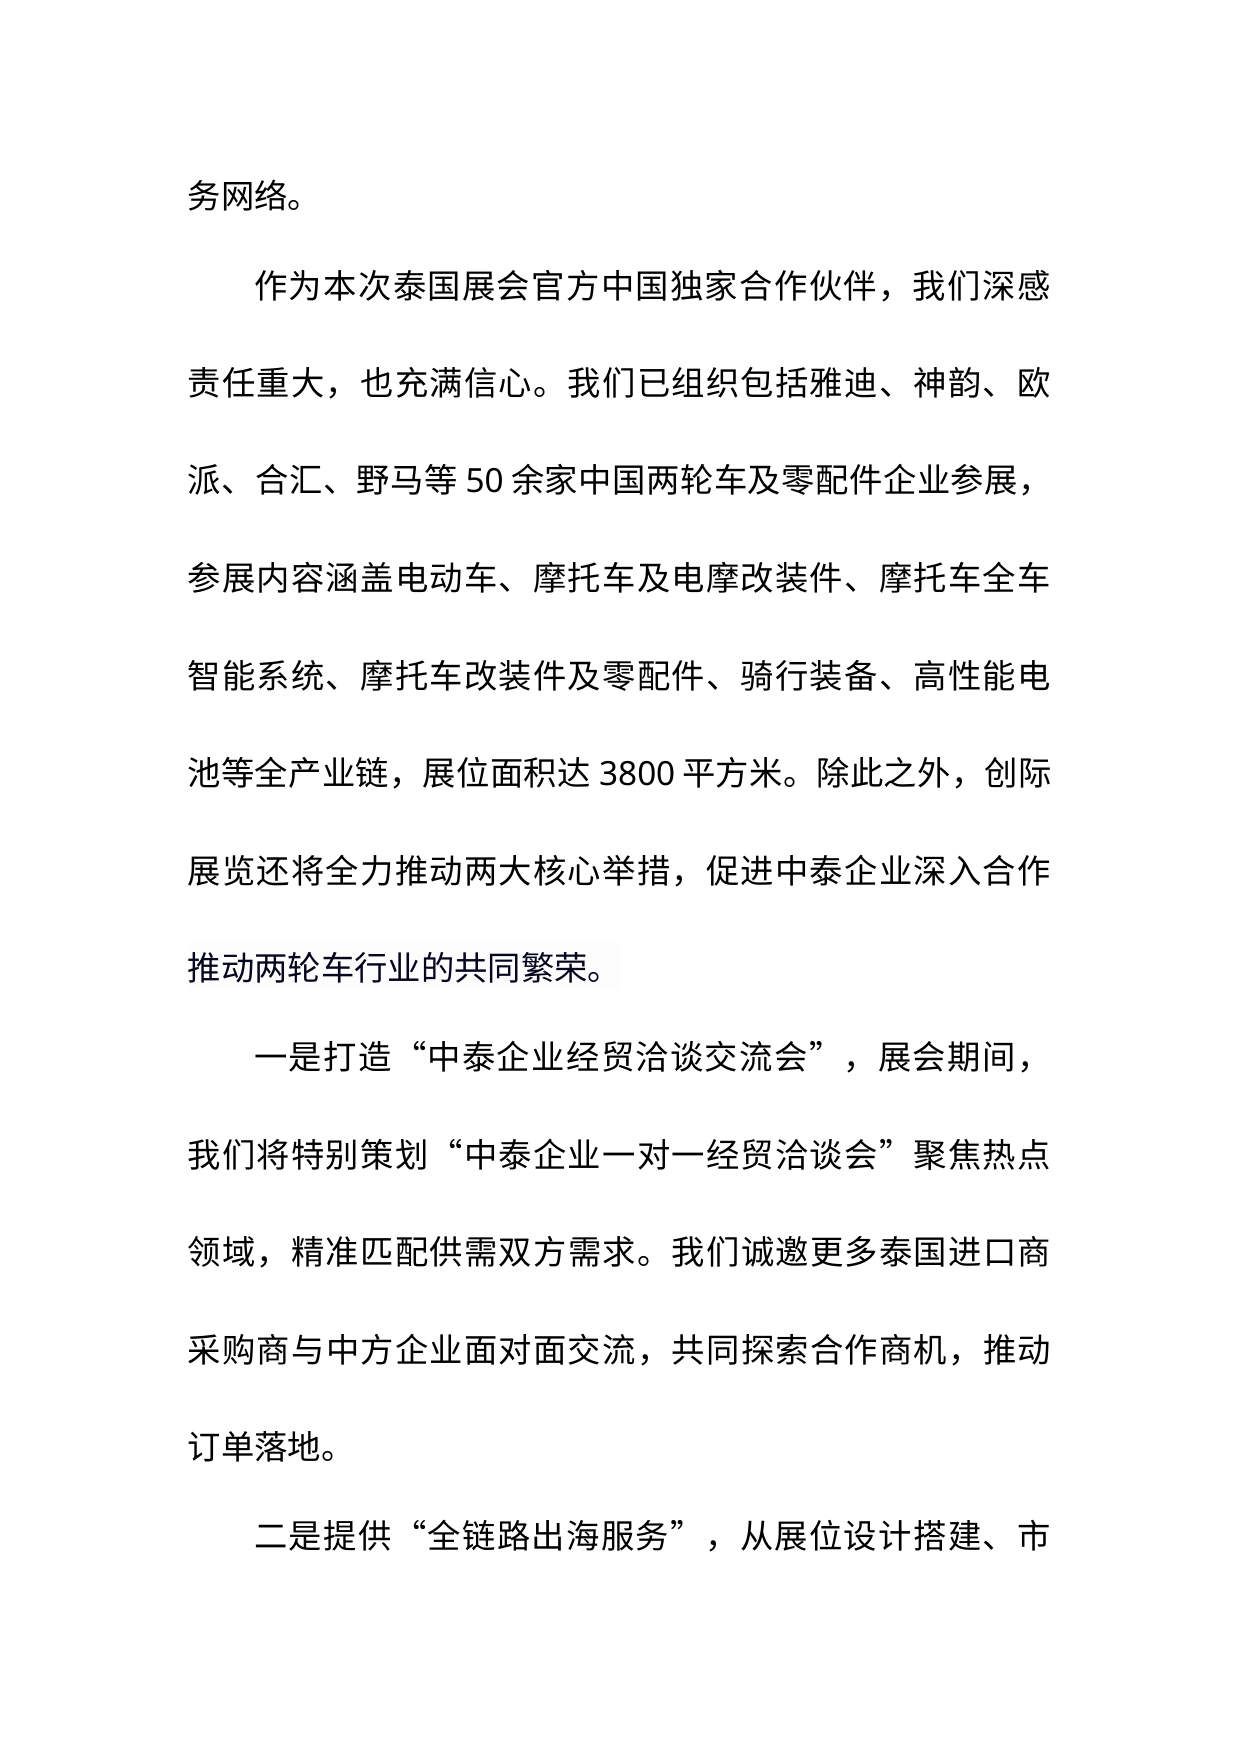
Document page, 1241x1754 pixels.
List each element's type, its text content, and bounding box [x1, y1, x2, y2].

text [187, 162, 1053, 227]
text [187, 1502, 1053, 1567]
text 作为本次泰国展会官方中国独家合作伙伴，我们深感责任重大，也充满信心。我们已组织包括雅迪、神韵、欧派、合汇、野马等50余家中国两轮车及零配件企业参展，参展内容涵盖电动车、摩托车及电摩改装件、摩托车全车智能系统、摩托车改装件及零配件、骑行装备、高性能电池等全产业链，展位面积达3800平方米。除此之外，创际展览还将全力推动两大核心举措，促进中泰企业深入合作，推动两轮车行业的共同繁荣。 [187, 251, 1053, 998]
text 一是打造“中泰企业经贸洽谈交流会”，展会期间，我们将特别策划“中泰企业一对一经贸洽谈会”聚焦热点领域，精准匹配供需双方需求。我们诚邀更多泰国进口商、采购商与中方企业面对面交流，共同探索合作商机，推动订单落地。 [187, 1023, 1053, 1478]
